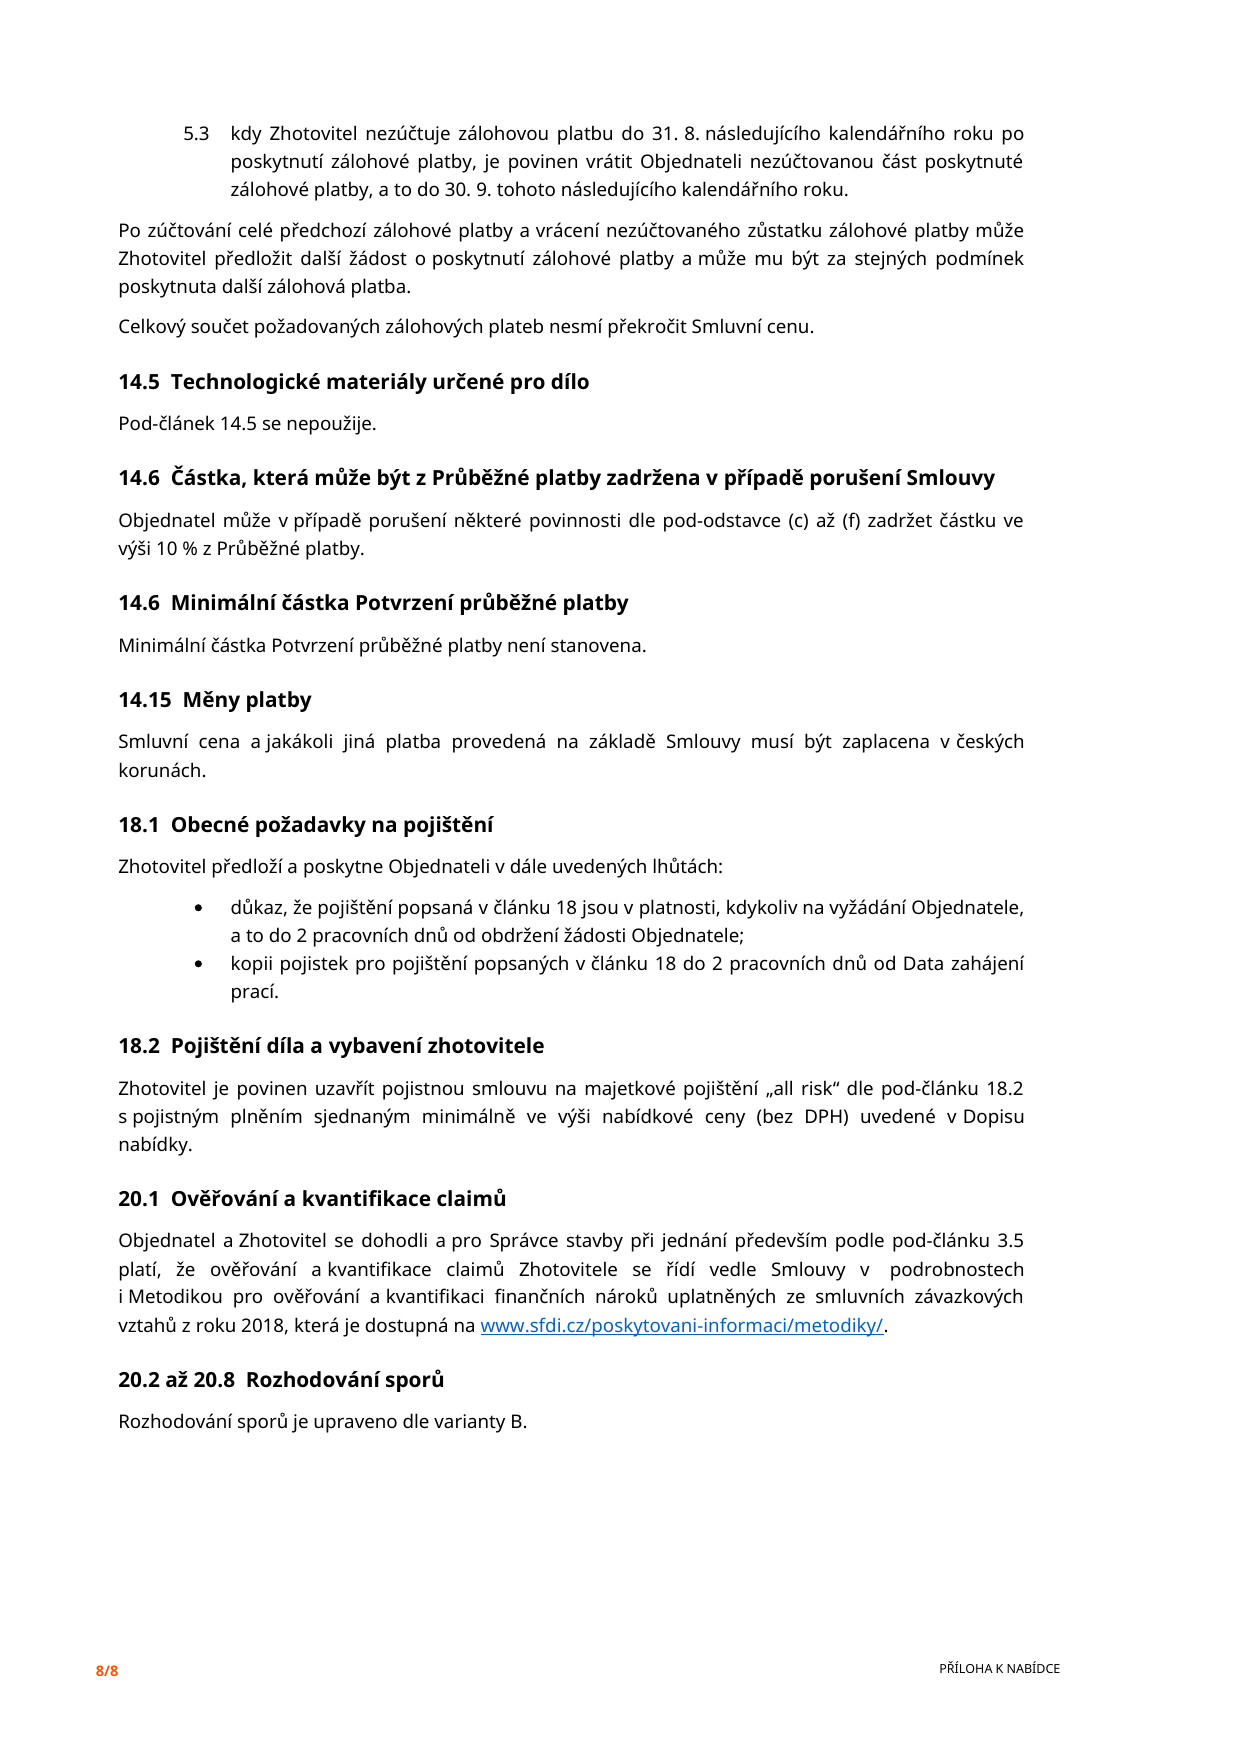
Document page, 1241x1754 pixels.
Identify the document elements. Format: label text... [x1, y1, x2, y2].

text důkaz, že pojištění popsaná v článku 18 jsou v platnosti, kdykoliv na vyžádání Objednatele, a to do 2 pracovních dnů od obdržení žádosti Objednatele; [195, 894, 1024, 948]
text 14.6 Minimální částka Potvrzení průběžné platby [118, 588, 1024, 617]
text 14.5 Technologické materiály určené pro dílo [118, 367, 1024, 395]
text 14.15 Měny platby [118, 685, 1024, 713]
text 14.6 Částka, která může být z Průběžné platby zadržena v případě porušení Smlouvy [118, 463, 1024, 492]
text 20.2 až 20.8 Rozhodování sporů [118, 1365, 1024, 1393]
text Smluvní cena a jakákoli jiná platba provedená na základě Smlouvy musí být zaplacena v českých korunách. [118, 729, 1024, 782]
list kdy Zhotovitel nezúčtuje zálohovou platbu do 31. 8. následujícího kalendářního roku po poskytnutí zálohové platby, je povinen vrátit Objednateli nezúčtovanou část poskytnuté zálohové platby, a to do 30. 9. tohoto následujícího kalendářního roku. [183, 121, 1024, 202]
text Zhotovitel předloží a poskytne Objednateli v dále uvedených lhůtách: [118, 854, 1024, 879]
text 18.2 Pojištění díla a vybavení zhotovitele [118, 1031, 1024, 1060]
text Rozhodování sporů je upraveno dle varianty B. [118, 1409, 1024, 1434]
text Objednatel a Zhotovitel se dohodli a pro Správce stavby při jednání především podle pod-článku 3.5 platí, že ověřování a kvantifikace claimů Zhotovitele se řídí vedle Smlouvy v podrobnostech i Metodikou pro ověřování a kvantifikaci finančních nároků uplatněných ze smluvních závazkových vztahů z roku 2018, která je dostupná na www.sfdi.cz/poskytovani-informaci/metodiky/. [118, 1228, 1024, 1337]
text Objednatel může v případě porušení některé povinnosti dle pod-odstavce (c) až (f) zadržet částku ve výši 10 % z Průběžné platby. [118, 507, 1024, 561]
text Celkový součet požadovaných zálohových plateb nesmí překročit Smluvní cenu. [118, 314, 1024, 339]
text kopii pojistek pro pojištění popsaných v článku 18 do 2 pracovních dnů od Data zahájení prací. [195, 950, 1024, 1004]
text 18.1 Obecné požadavky na pojištění [118, 810, 1024, 838]
text Po zúčtování celé předchozí zálohové platby a vrácení nezúčtovaného zůstatku zálohové platby může Zhotovitel předložit další žádost o poskytnutí zálohové platby a může mu být za stejných podmínek poskytnuta další zálohová platba. [118, 217, 1024, 299]
text Pod-článek 14.5 se nepoužije. [118, 411, 1024, 436]
text Minimální částka Potvrzení průběžné platby není stanovena. [118, 632, 1024, 658]
text 20.1 Ověřování a kvantifikace claimů [118, 1184, 1024, 1212]
text Zhotovitel je povinen uzavřít pojistnou smlouvu na majetkové pojištění „all risk“ dle pod-článku 18.2 s pojistným plněním sjednaným minimálně ve výši nabídkové ceny (bez DPH) uvedené v Dopisu nabídky. [118, 1075, 1024, 1157]
